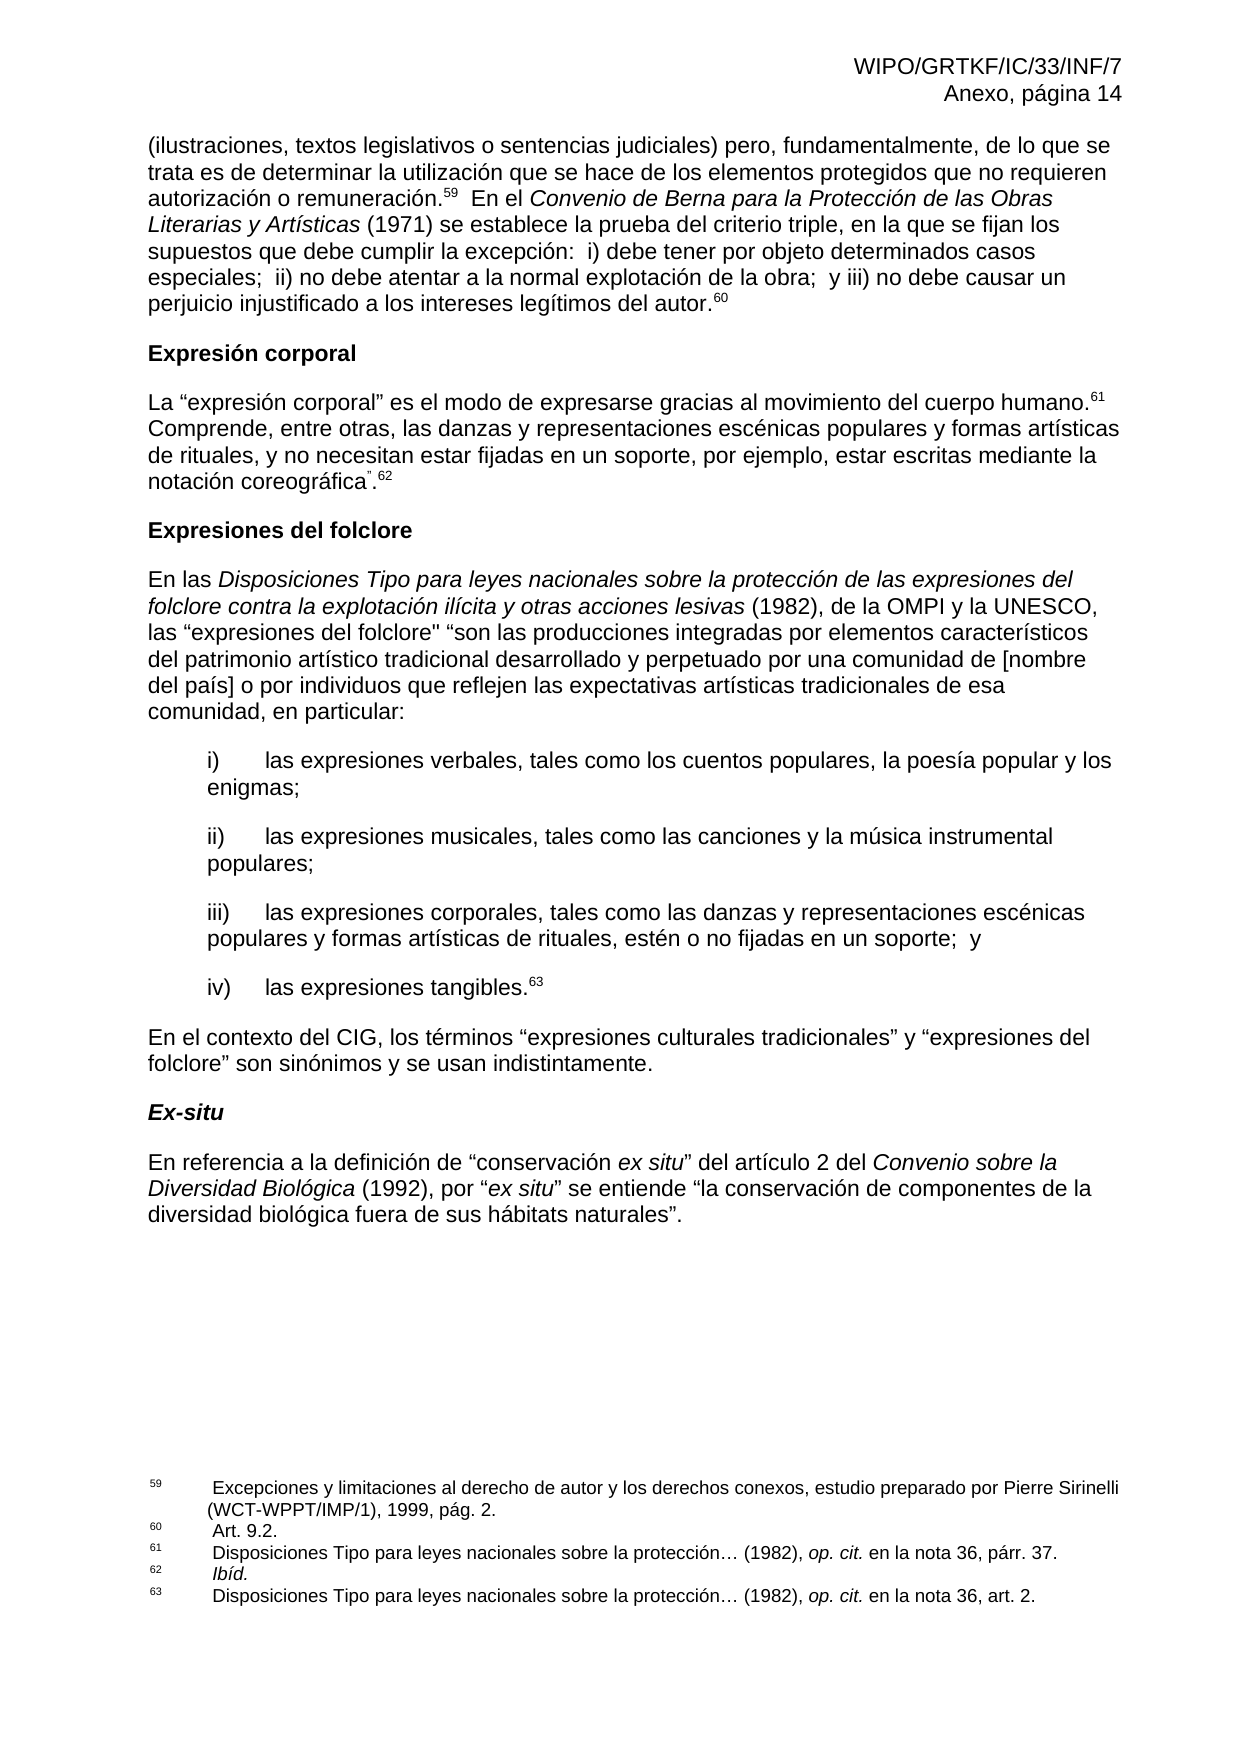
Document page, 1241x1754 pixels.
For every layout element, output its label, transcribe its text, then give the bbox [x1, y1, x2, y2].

list Ex-situ [148, 1099, 1122, 1126]
list En referencia a la definición de “conservación ex situ” del artículo 2 del Convenio sobre la Diversidad Biológica (1992), por “ex situ” se entiende “la conservación de componentes de la diversidad biológica fuera de sus hábitats naturales”. [148, 1148, 1122, 1228]
list Expresiones del folclore [148, 517, 1122, 543]
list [148, 132, 1122, 317]
list iii) las expresiones corporales, tales como las danzas y representaciones escénicas populares y formas artísticas de rituales, estén o no fijadas en un soporte; y [207, 899, 1122, 951]
list i) las expresiones verbales, tales como los cuentos populares, la poesía popular y los enigmas; [207, 747, 1122, 800]
list ii) las expresiones musicales, tales como las canciones y la música instrumental populares; [207, 823, 1122, 876]
list iv) las expresiones tangibles. [207, 974, 1122, 1001]
list En el contexto del CIG, los términos “expresiones culturales tradicionales” y “expresiones del folclore” son sinónimos y se usan indistintamente. [148, 1024, 1122, 1076]
list La “expresión corporal” es el modo de expresarse gracias al movimiento del cuerpo humano. Comprende, entre otras, las danzas y representaciones escénicas populares y formas artísticas de rituales, y no necesitan estar fijadas en un soporte, por ejemplo, estar escritas mediante la notación coreográfica”. [148, 389, 1122, 494]
list Expresión corporal [148, 339, 1122, 366]
list En las Disposiciones Tipo para leyes nacionales sobre la protección de las expresiones del folclore contra la explotación ilícita y otras acciones lesivas (1982), de la OMPI y la UNESCO, las “expresiones del folclore" “son las producciones integradas por elementos característicos del patrimonio artístico tradicional desarrollado y perpetuado por una comunidad de [nombre del país] o por individuos que reflejen las expectativas artísticas tradicionales de esa comunidad, en particular: [148, 566, 1122, 724]
